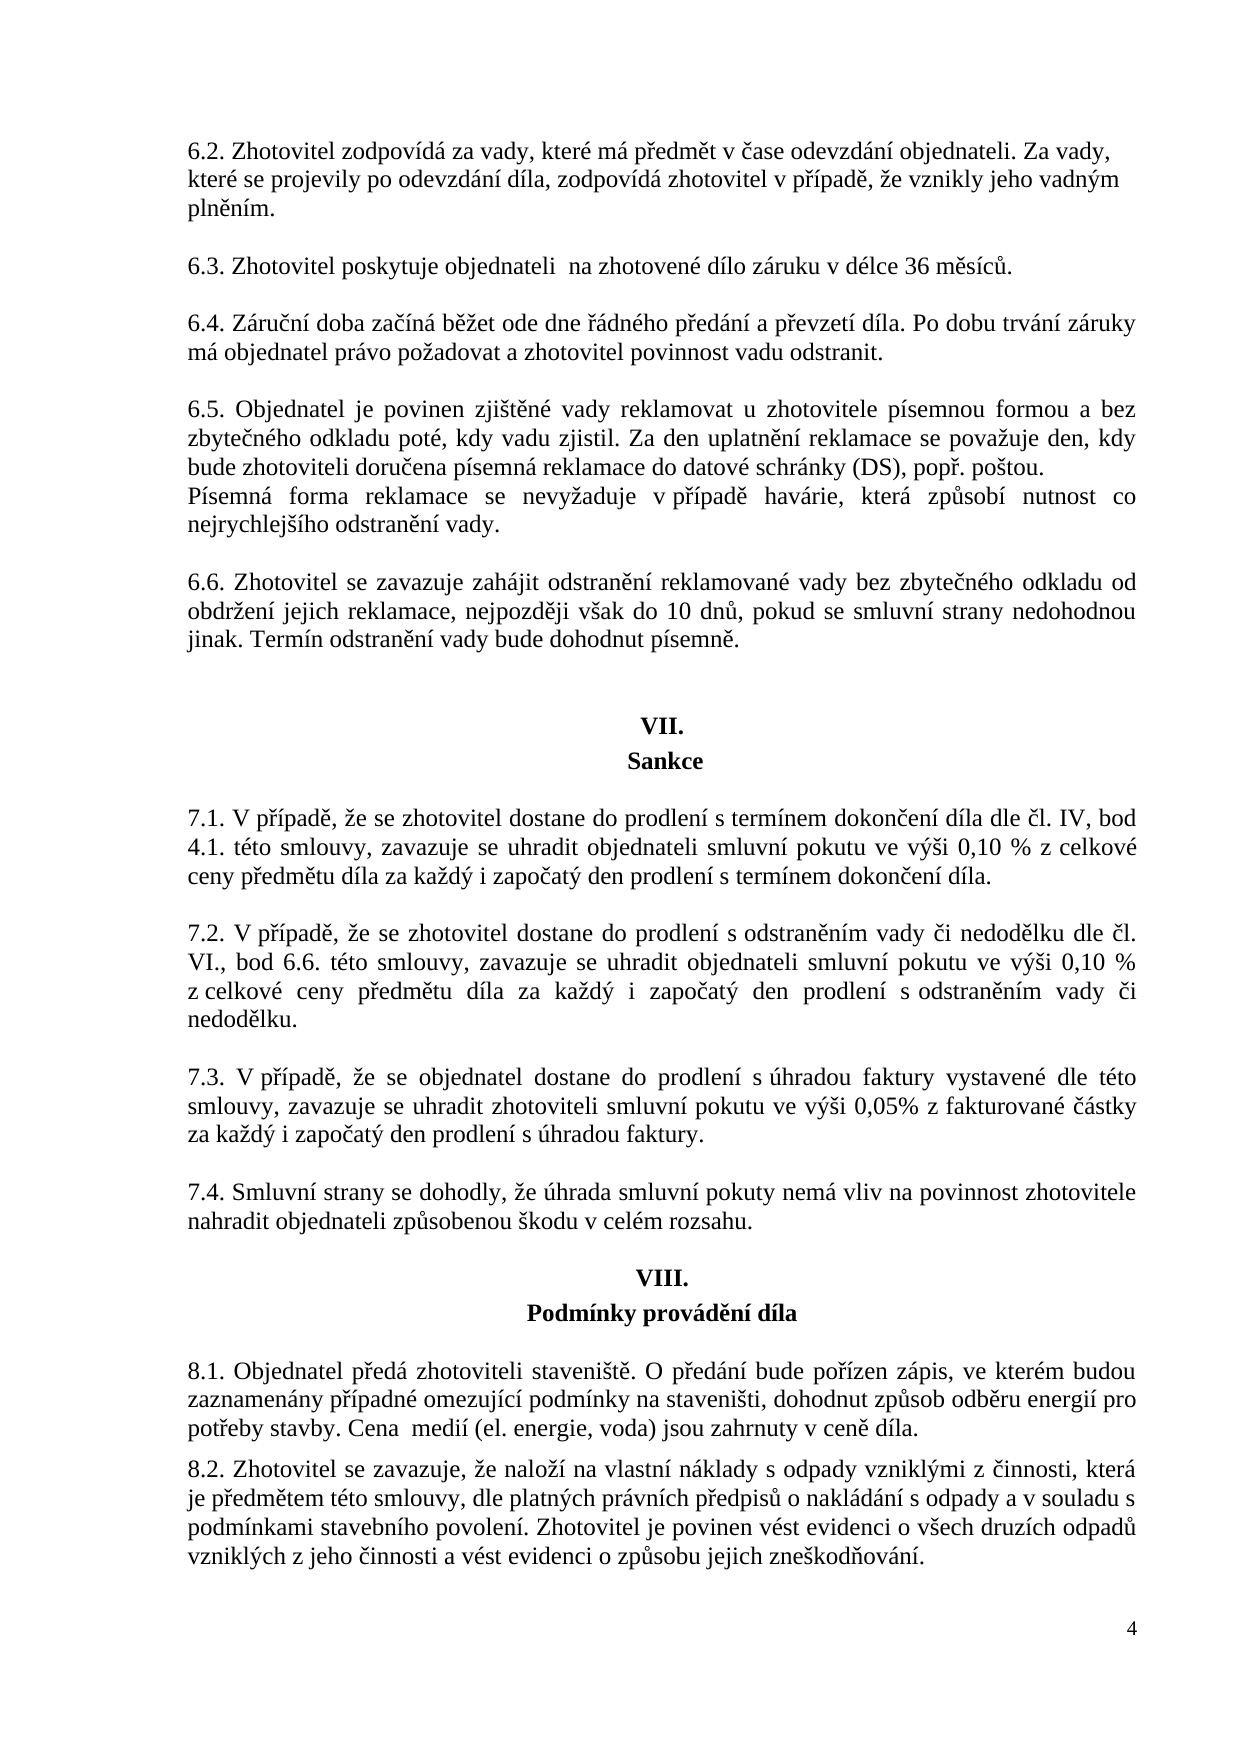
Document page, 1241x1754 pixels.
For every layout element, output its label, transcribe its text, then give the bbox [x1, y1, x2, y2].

text 6.5. Objednatel je povinen zjištěné vady reklamovat u zhotovitele písemnou formou a bez zbytečného odkladu poté, kdy vadu zjistil. Za den uplatnění reklamace se považuje den, kdy bude zhotoviteli doručena písemná reklamace do datové schránky (DS), popř. poštou. [187, 394, 1137, 481]
text 7.3. V případě, že se objednatel dostane do prodlení s úhradou faktury vystavené dle této smlouvy, zavazuje se uhradit zhotoviteli smluvní pokutu ve výši 0,05% z fakturované částky za každý i započatý den prodlení s úhradou faktury. [187, 1062, 1137, 1148]
text 6.3. Zhotovitel poskytuje objednateli na zhotovené dílo záruku v délce 36 měsíců. [187, 251, 1137, 279]
text VIII. [187, 1263, 1137, 1292]
text 7.4. Smluvní strany se dohodly, že úhrada smluvní pokuty nemá vliv na povinnost zhotovitele nahradit objednateli způsobenou škodu v celém rozsahu. [187, 1177, 1137, 1234]
text 6.6. Zhotovitel se zavazuje zahájit odstranění reklamované vady bez zbytečného odkladu od obdržení jejich reklamace, nejpozději však do 10 dnů, pokud se smluvní strany nedohodnou jinak. Termín odstranění vady bude dohodnut písemně. [187, 567, 1137, 653]
text Písemná forma reklamace se nevyžaduje v případě havárie, která způsobí nutnost co nejrychlejšího odstranění vady. [187, 481, 1137, 538]
text VII. [187, 711, 1137, 739]
text 8.2. Zhotovitel se zavazuje, že naloží na vlastní náklady s odpady vzniklými z činnosti, která je předmětem této smlouvy, dle platných právních předpisů o nakládání s odpady a v souladu s podmínkami stavebního povolení. Zhotovitel je povinen vést evidenci o všech druzích odpadů vzniklých z jeho činnosti a vést evidenci o způsobu jejich zneškodňování. [187, 1454, 1137, 1569]
text 6.2. Zhotovitel zodpovídá za vady, které má předmět v čase odevzdání objednateli. Za vady, které se projevily po odevzdání díla, zodpovídá zhotovitel v případě, že vznikly jeho vadným plněním. [187, 136, 1137, 222]
text Sankce [187, 746, 1137, 774]
text 7.2. V případě, že se zhotovitel dostane do prodlení s odstraněním vady či nedodělku dle čl. VI., bod 6.6. této smlouvy, zavazuje se uhradit objednateli smluvní pokutu ve výši 0,10 % z celkové ceny předmětu díla za každý i započatý den prodlení s odstraněním vady či nedodělku. [187, 918, 1137, 1033]
text 8.1. Objednatel předá zhotoviteli staveniště. O předání bude pořízen zápis, ve kterém budou zaznamenány případné omezující podmínky na staveništi, dohodnut způsob odběru energií pro potřeby stavby. Cena medií (el. energie, voda) jsou zahrnuty v ceně díla. [187, 1356, 1137, 1442]
text 6.4. Záruční doba začíná běžet ode dne řádného předání a převzetí díla. Po dobu trvání záruky má objednatel právo požadovat a zhotovitel povinnost vadu odstranit. [187, 308, 1137, 366]
text 7.1. V případě, že se zhotovitel dostane do prodlení s termínem dokončení díla dle čl. IV, bod 4.1. této smlouvy, zavazuje se uhradit objednateli smluvní pokutu ve výši 0,10 % z celkové ceny předmětu díla za každý i započatý den prodlení s termínem dokončení díla. [187, 803, 1137, 889]
text Podmínky provádění díla [187, 1298, 1137, 1327]
